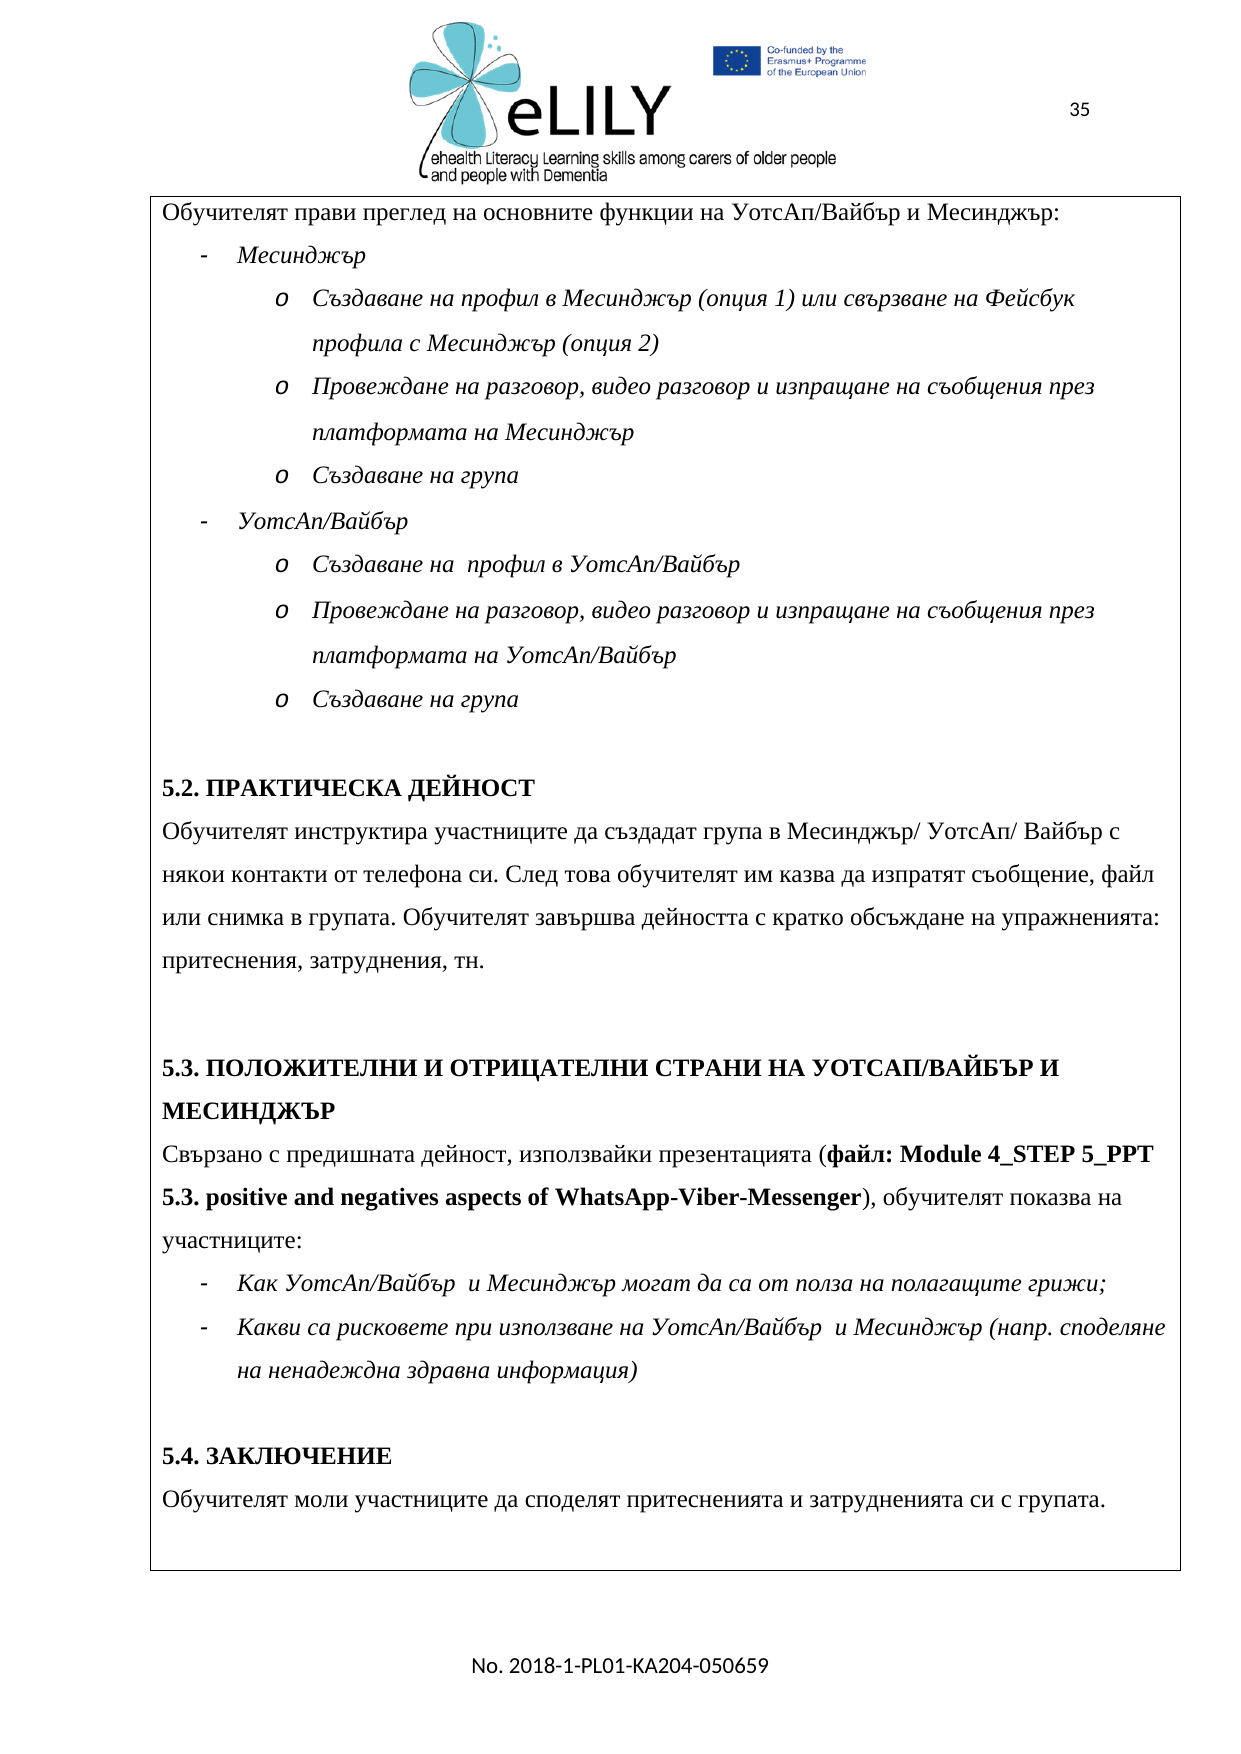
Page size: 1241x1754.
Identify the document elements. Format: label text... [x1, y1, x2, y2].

picture [409, 22, 866, 185]
